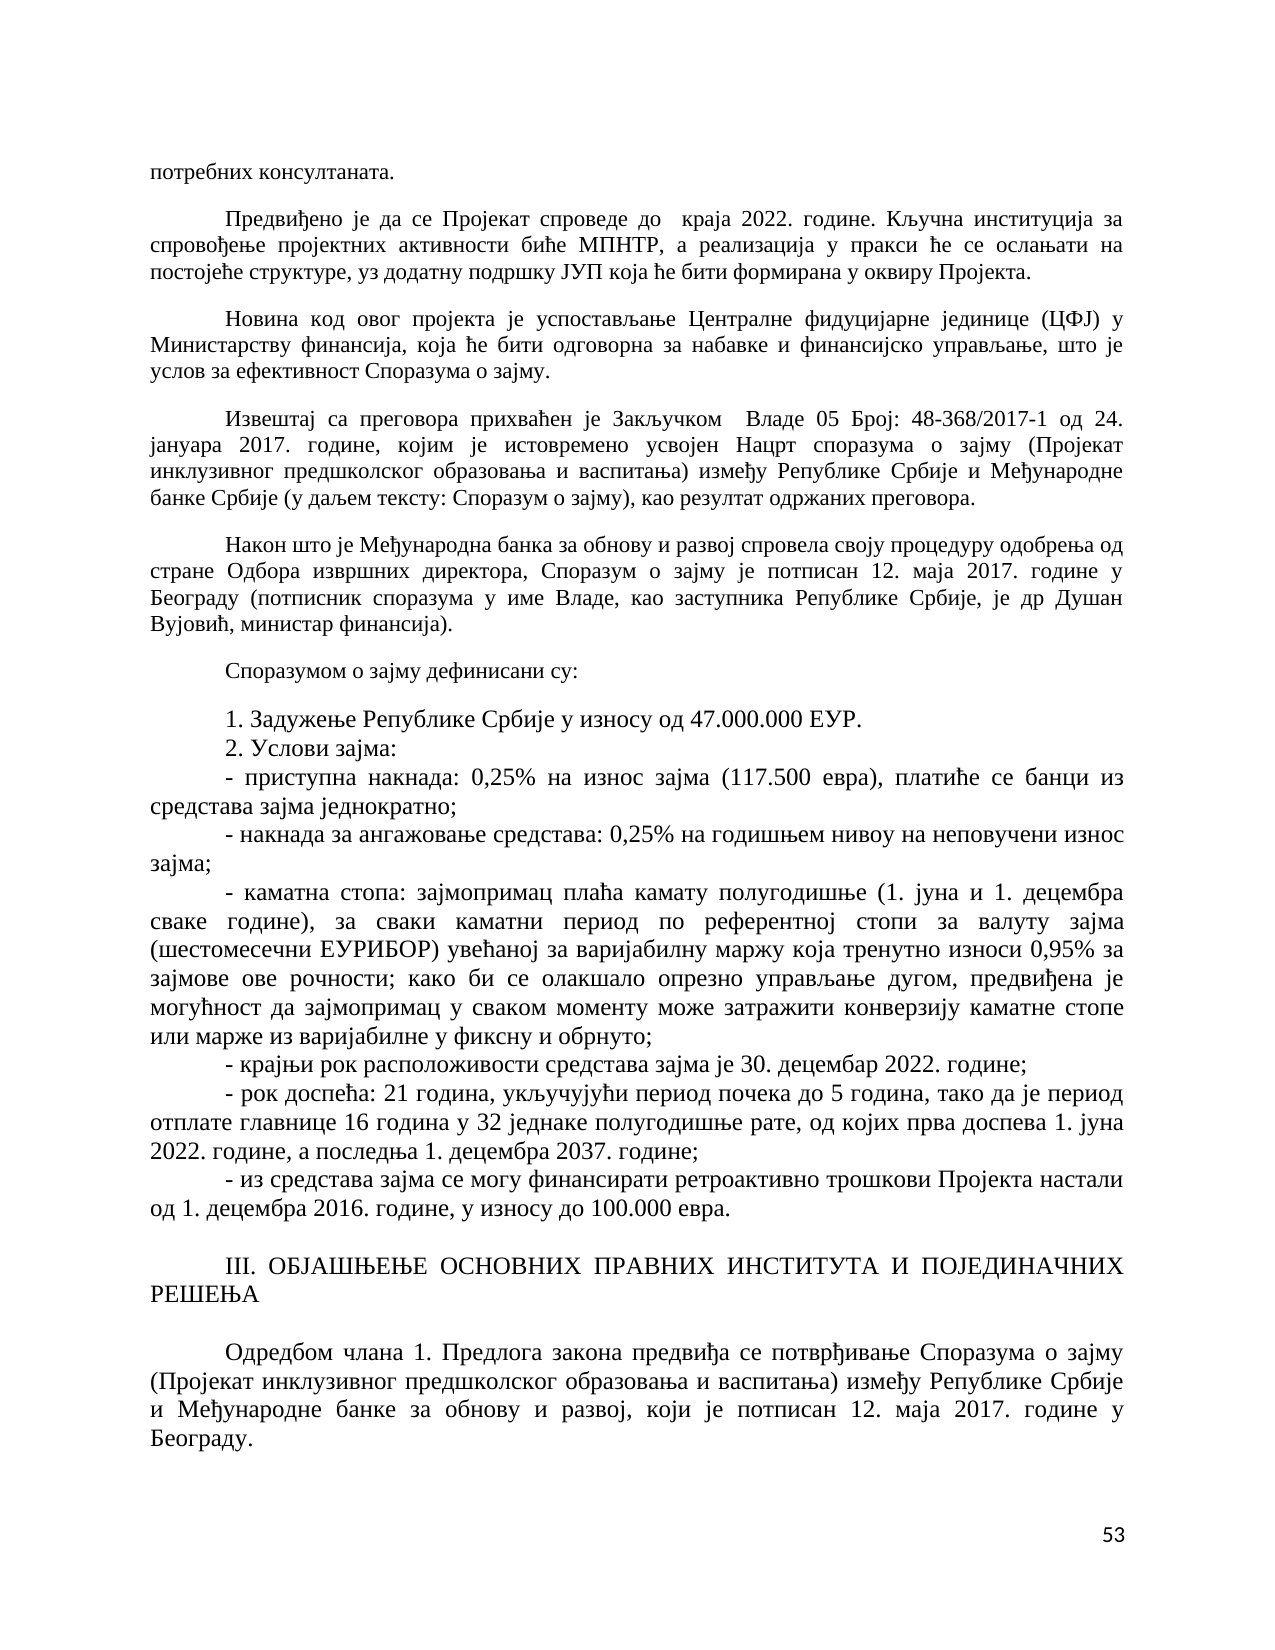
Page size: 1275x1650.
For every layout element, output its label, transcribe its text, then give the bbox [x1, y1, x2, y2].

text 1. Задужење Републике Србије у износу од 47.000.000 ЕУР. [150, 704, 1125, 733]
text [150, 158, 1125, 184]
text - рок доспећа: 21 година, укључујући период почека до 5 година, тако да је период отплате главнице 16 година у 32 једнаке полугодишње рате, од којих прва доспева 1. јуна 2022. године, а последња 1. децембра 2037. године; [150, 1078, 1125, 1164]
text Споразумом о зајму дефинисани су: [150, 657, 1125, 684]
text Одредбом члана 1. Предлога закона предвиђа се потврђивање Споразума о зајму (Пројекат инклузивног предшколског образовања и васпитања) између Републике Србије и Међународне банке за обнову и развој, који је потписан 12. маја 2017. године у Београду. [150, 1337, 1125, 1452]
text Предвиђено је да се Пројекат спроведе до краја 2022. године. Кључна институција за спровођење пројектних активности биће МПНТР, а реализација у пракси ће се ослањати на постојеће структуре, уз додатну подршку ЈУП која ће бити формирана у оквиру Пројекта. [150, 205, 1125, 284]
text - приступна накнада: 0,25% на износ зајма (117.500 евра), платиће се банци из средстава зајма једнократно; [150, 762, 1125, 819]
text Новина код овог пројекта је успостављање Централне фидуцијарне јединице (ЦФЈ) у Министарству финансија, која ће бити одговорна за набавке и финансијско управљање, што је услов за ефективност Споразума о зајму. [150, 305, 1125, 384]
text Извештај са преговора прихваћен је Закључком Владе 05 Број: 48-368/2017-1 од 24. јануара 2017. године, којим је истовремено усвојен Нацрт споразума о зајму (Пројекат инклузивног предшколског образовања и васпитања) између Републике Србије и Међународне банке Србије (у даљем тексту: Споразум о зајму), као резултат одржаних преговора. [150, 405, 1125, 510]
text 2. Услови зајма: [150, 733, 1125, 762]
text - из средстава зајма се могу финансирати ретроактивно трошкови Пројекта настали од 1. децембра 2016. године, у износу до 100.000 евра. [150, 1164, 1125, 1222]
text Након што је Међународна банка за обнову и развој спровела своју процедуру одобрења од стране Одбора извршних директора, Споразум о зајму је потписан 12. маја 2017. године у Београду (потписник споразума у име Владе, као заступника Републике Србије, је др Душан Вујовић, министар финансија). [150, 531, 1125, 636]
text III. ОБЈАШЊЕЊЕ ОСНОВНИХ ПРАВНИХ ИНСТИТУТА И ПОЈЕДИНАЧНИХ РЕШЕЊА [150, 1251, 1125, 1308]
text - каматна стопа: зајмопримац плаћа камату полугодишње (1. јуна и 1. децембра сваке године), за сваки каматни пeриод по рeфeрeнтноj стопи за валуту заjма (шестомесечни ЕУРИБОР) увeћаној за вариjабилну маржу која тренутно износи 0,95% за зајмове ове рочности; како би се олакшало опрезно управљање дугом, предвиђена је могућност да зајмопримац у сваком моменту може затражити конверзију каматне стопе или марже из варијабилне у фиксну и обрнуто; [150, 877, 1125, 1049]
text - крајњи рок расположивости средстава зајма је 30. децембар 2022. године; [150, 1049, 1125, 1078]
text - накнада за ангажовање средстава: 0,25% на годишњем нивоу на неповучени износ зајма; [150, 819, 1125, 877]
